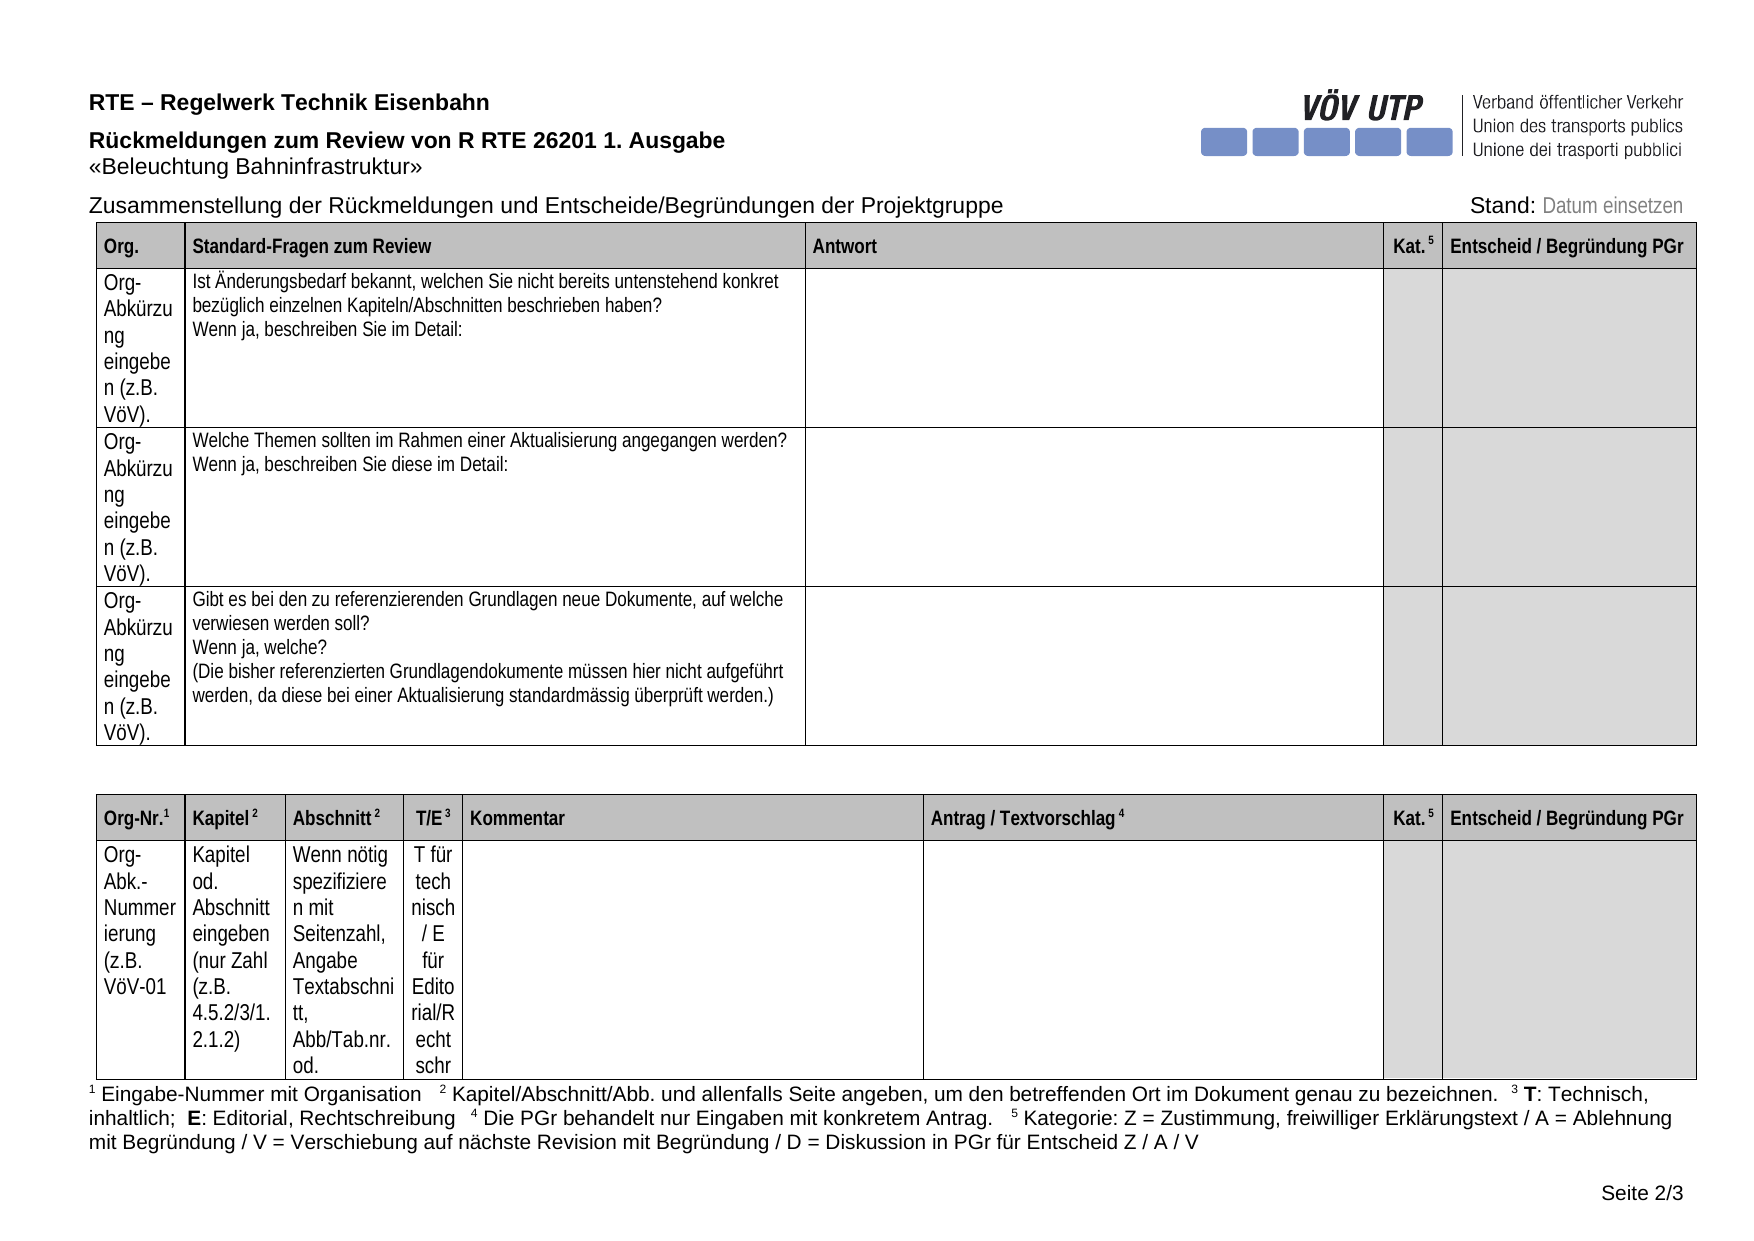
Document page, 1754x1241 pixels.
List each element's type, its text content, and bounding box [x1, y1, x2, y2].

table_header Entscheid / Begründung PGr [1443, 795, 1696, 840]
table_cell [1443, 587, 1696, 745]
table_header Entscheid / Begründung PGr [1443, 223, 1696, 268]
table_header Kommentar [463, 795, 923, 840]
table_cell Welche Themen sollten im Rahmen einer Aktualisierung angegangen werden? Wenn ja, beschreiben Sie diese im Detail: [186, 428, 805, 586]
table_header Abschnitt 2 [286, 795, 403, 840]
table_cell [1443, 841, 1696, 1078]
table_header Kapitel 2 [186, 795, 285, 840]
table_header Antrag / Textvorschlag 4 [924, 795, 1383, 840]
table_cell [806, 587, 1383, 745]
table_cell [806, 269, 1383, 427]
table_cell [924, 841, 1383, 1078]
table_cell [806, 428, 1383, 586]
table_cell [1443, 269, 1696, 427]
table_cell [1384, 841, 1442, 1078]
table_cell Gibt es bei den zu referenzierenden Grundlagen neue Dokumente, auf welche verwiesen werden soll? Wenn ja, welche? (Die bisher referenzierten Grundlagendokumente müssen hier nicht aufgeführt werden, da diese bei einer Aktualisierung standardmässig überprüft werden.) [186, 587, 805, 745]
table_header Org. [97, 223, 184, 268]
table_header Org-Nr.1 [97, 795, 184, 840]
table_header Standard-Fragen zum Review [186, 223, 805, 268]
table_cell Ist Änderungsbedarf bekannt, welchen Sie nicht bereits untenstehend konkret bezüglich einzelnen Kapiteln/Abschnitten beschrieben haben? Wenn ja, beschreiben Sie im Detail: [186, 269, 805, 427]
table_cell [1443, 428, 1696, 586]
table_cell [1384, 269, 1442, 427]
table_header Kat. 5 [1384, 795, 1442, 840]
table_cell [463, 841, 923, 1078]
table_header T/E 3 [404, 795, 462, 840]
table_cell [1384, 587, 1442, 745]
table_cell [1384, 428, 1442, 586]
table_header Kat. 5 [1384, 223, 1442, 268]
table_header Antwort [806, 223, 1383, 268]
